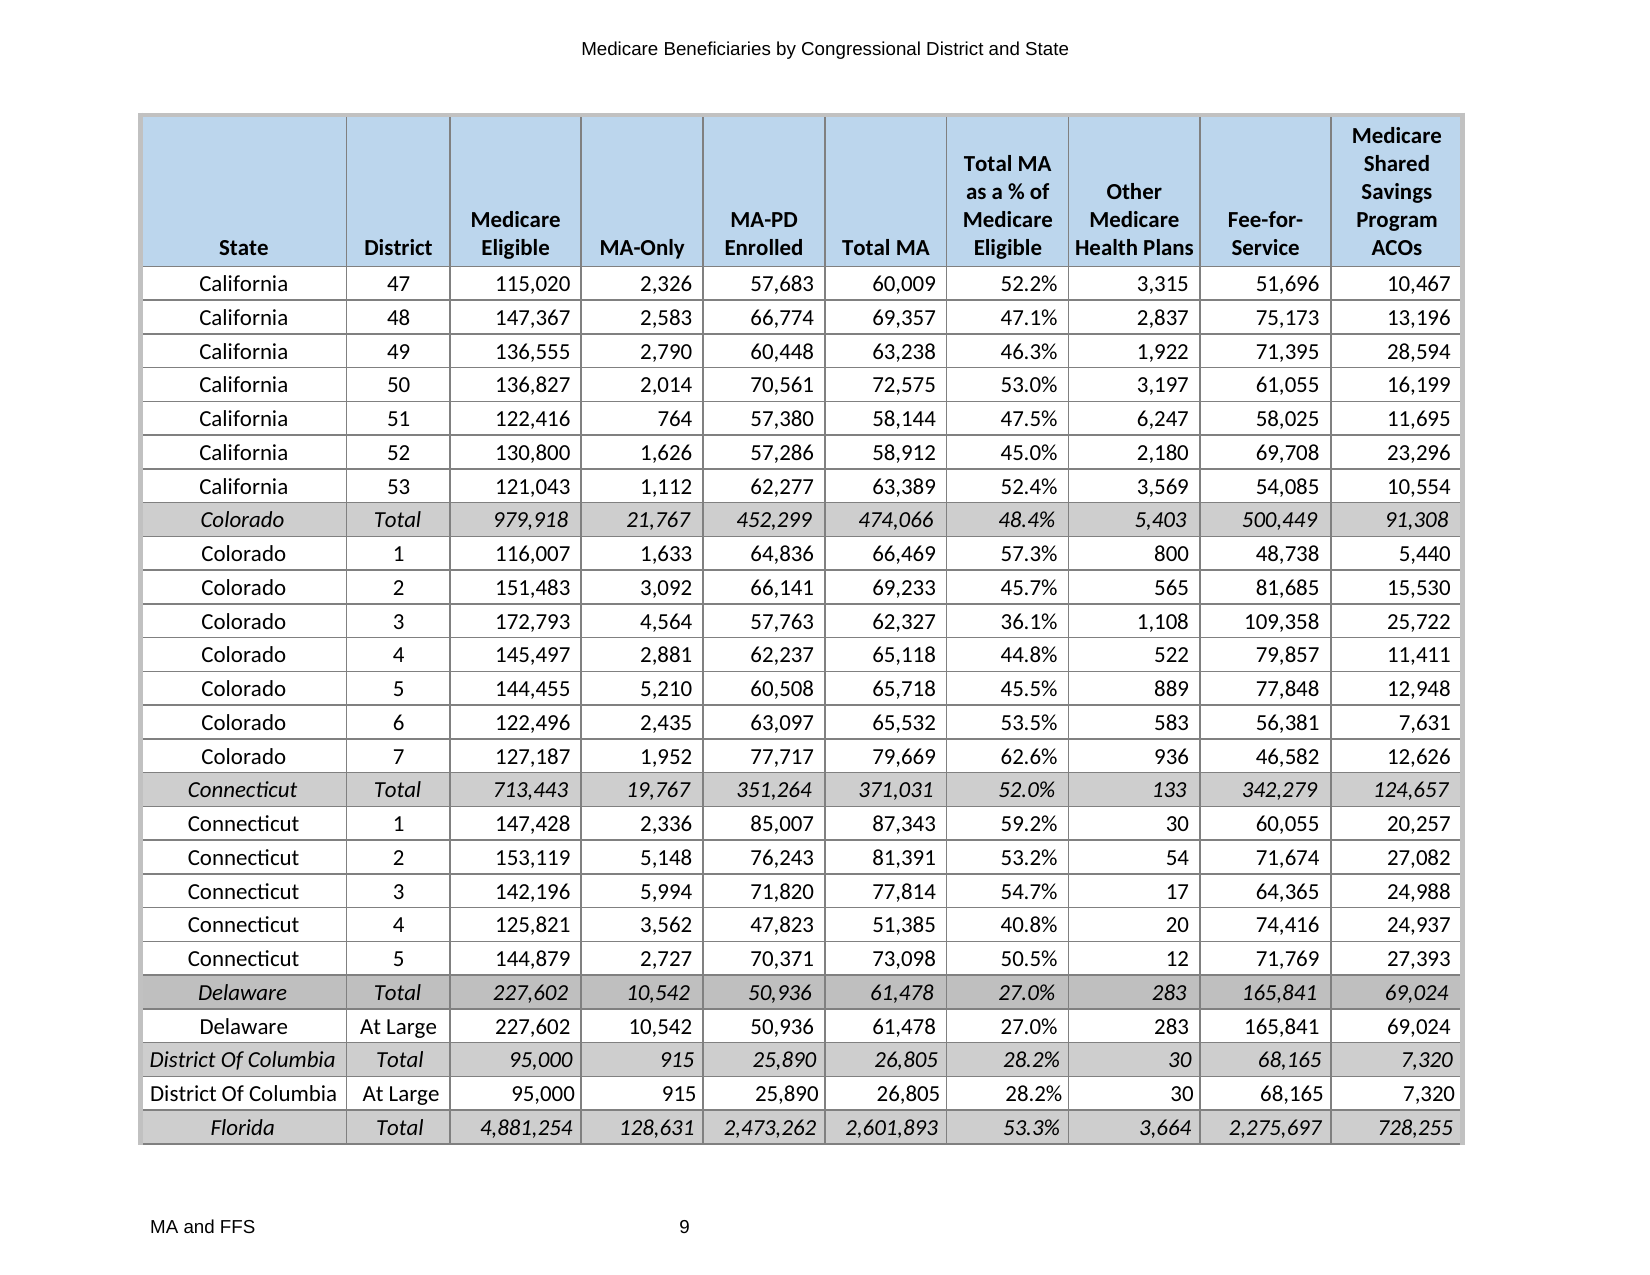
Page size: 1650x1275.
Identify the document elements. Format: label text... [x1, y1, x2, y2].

table_header Total MA as a % of Medicare Eligible [947, 117, 1068, 266]
table_cell Colorado [143, 740, 346, 772]
table_cell 11,411 [1332, 638, 1460, 671]
table_cell 95,000 [451, 1043, 580, 1076]
table_cell 2,473,262 [704, 1111, 824, 1143]
table_cell 60,448 [704, 335, 824, 367]
table_cell 1,626 [582, 436, 702, 468]
table_cell 52 [347, 436, 449, 468]
table_cell 95,000 [451, 1077, 580, 1109]
table_cell 133 [1069, 773, 1199, 806]
table_cell 77,848 [1201, 672, 1330, 704]
table_cell 15,530 [1332, 571, 1460, 603]
table_cell 63,097 [704, 706, 824, 738]
table_cell 121,043 [451, 470, 580, 502]
table_cell 70,371 [704, 942, 824, 974]
table_cell 713,443 [451, 773, 580, 806]
table_cell 26,805 [826, 1077, 946, 1109]
table_cell 147,428 [451, 807, 580, 839]
table_cell 19,767 [582, 773, 702, 806]
table_cell 76,243 [704, 841, 824, 873]
table_cell 122,416 [451, 402, 580, 434]
table_cell 351,264 [704, 773, 824, 806]
table_cell 2,275,697 [1201, 1111, 1330, 1143]
table_cell 2 [347, 571, 449, 603]
table_cell 71,820 [704, 875, 824, 907]
table_cell 71,395 [1201, 335, 1330, 367]
table_cell District Of Columbia [143, 1077, 346, 1109]
table_cell 936 [1069, 740, 1199, 772]
table_cell Connecticut [143, 908, 346, 941]
table_cell 5 [347, 942, 449, 974]
table_cell Colorado [143, 605, 346, 637]
table_cell 46,582 [1201, 740, 1330, 772]
table_cell 3,562 [582, 908, 702, 941]
table_cell 70,561 [704, 368, 824, 401]
table_cell Total [347, 1043, 449, 1076]
table_cell 165,841 [1201, 1010, 1330, 1042]
table_cell 50,936 [704, 976, 824, 1008]
table_cell 46.3% [947, 335, 1068, 367]
table_cell 62,237 [704, 638, 824, 671]
table_cell 48 [347, 301, 449, 333]
table_cell 3,197 [1069, 368, 1199, 401]
table_cell 165,841 [1201, 976, 1330, 1008]
table_cell 85,007 [704, 807, 824, 839]
table_cell 115,020 [451, 267, 580, 299]
table_cell 4 [347, 908, 449, 941]
table_cell 69,233 [826, 571, 946, 603]
table_cell 7,320 [1332, 1077, 1460, 1109]
table_cell Total [347, 1111, 449, 1143]
table_cell 5,994 [582, 875, 702, 907]
table_cell 65,118 [826, 638, 946, 671]
table_cell California [143, 402, 346, 434]
table_cell 77,814 [826, 875, 946, 907]
table_cell 2,601,893 [826, 1111, 946, 1143]
table_cell 53.0% [947, 368, 1068, 401]
table_cell 3,569 [1069, 470, 1199, 502]
table_cell 47 [347, 267, 449, 299]
table_cell 151,483 [451, 571, 580, 603]
table_cell 1,922 [1069, 335, 1199, 367]
table_cell 63,238 [826, 335, 946, 367]
table_header Other Medicare Health Plans [1069, 117, 1199, 266]
table_cell 142,196 [451, 875, 580, 907]
table_cell 130,800 [451, 436, 580, 468]
table_cell 28,594 [1332, 335, 1460, 367]
table_cell 73,098 [826, 942, 946, 974]
table_cell 91,308 [1332, 503, 1460, 536]
table_cell 52.2% [947, 267, 1068, 299]
table_cell 125,821 [451, 908, 580, 941]
table_cell 2,881 [582, 638, 702, 671]
table_cell 45.7% [947, 571, 1068, 603]
table_cell 1,952 [582, 740, 702, 772]
table_cell 2,727 [582, 942, 702, 974]
table_cell 11,695 [1332, 402, 1460, 434]
table_cell 87,343 [826, 807, 946, 839]
table_cell 7,320 [1332, 1043, 1460, 1076]
table_cell 25,890 [704, 1077, 824, 1109]
table_cell 144,879 [451, 942, 580, 974]
table_cell 1,112 [582, 470, 702, 502]
table_cell 61,478 [826, 976, 946, 1008]
table_cell California [143, 301, 346, 333]
table_cell 65,718 [826, 672, 946, 704]
table_cell 3 [347, 875, 449, 907]
table_cell 23,296 [1332, 436, 1460, 468]
table_cell 81,391 [826, 841, 946, 873]
table_cell 10,542 [582, 976, 702, 1008]
table_cell 69,708 [1201, 436, 1330, 468]
table_header State [143, 117, 346, 266]
table_cell 28.2% [947, 1077, 1068, 1109]
table_cell California [143, 368, 346, 401]
table_cell 27,393 [1332, 942, 1460, 974]
table_cell 13,196 [1332, 301, 1460, 333]
table_cell 452,299 [704, 503, 824, 536]
table_header Total MA [826, 117, 946, 266]
table_cell 10,467 [1332, 267, 1460, 299]
table_cell 54,085 [1201, 470, 1330, 502]
table_cell 57,763 [704, 605, 824, 637]
table_cell 57,380 [704, 402, 824, 434]
table_cell 127,187 [451, 740, 580, 772]
table_cell Connecticut [143, 807, 346, 839]
table_cell 144,455 [451, 672, 580, 704]
table_cell 4,564 [582, 605, 702, 637]
table_cell 36.1% [947, 605, 1068, 637]
table_cell 7,631 [1332, 706, 1460, 738]
table_cell 56,381 [1201, 706, 1330, 738]
table_cell 69,024 [1332, 976, 1460, 1008]
table_cell Connecticut [143, 875, 346, 907]
table_cell 5,403 [1069, 503, 1199, 536]
table_cell 474,066 [826, 503, 946, 536]
table_cell 45.0% [947, 436, 1068, 468]
table_cell 50,936 [704, 1010, 824, 1042]
table_cell 153,119 [451, 841, 580, 873]
table_cell 71,674 [1201, 841, 1330, 873]
table_cell 122,496 [451, 706, 580, 738]
table_cell 4,881,254 [451, 1111, 580, 1143]
table_cell Florida [143, 1111, 346, 1143]
table_cell 2,435 [582, 706, 702, 738]
table_cell 74,416 [1201, 908, 1330, 941]
table_cell 63,389 [826, 470, 946, 502]
table_cell 24,937 [1332, 908, 1460, 941]
table_cell 147,367 [451, 301, 580, 333]
table_cell 1,633 [582, 537, 702, 569]
table_cell 57,286 [704, 436, 824, 468]
table_cell 59.2% [947, 807, 1068, 839]
table_cell 54.7% [947, 875, 1068, 907]
table_cell 136,555 [451, 335, 580, 367]
table_cell 522 [1069, 638, 1199, 671]
table_cell 565 [1069, 571, 1199, 603]
table_cell 16,199 [1332, 368, 1460, 401]
table_cell 128,631 [582, 1111, 702, 1143]
table_cell 68,165 [1201, 1077, 1330, 1109]
table_cell 47.5% [947, 402, 1068, 434]
table_cell 49 [347, 335, 449, 367]
table_cell 4 [347, 638, 449, 671]
table_cell Colorado [143, 537, 346, 569]
table_cell 2 [347, 841, 449, 873]
table_cell 12 [1069, 942, 1199, 974]
table_cell 227,602 [451, 976, 580, 1008]
table_cell 5,148 [582, 841, 702, 873]
table_cell 57,683 [704, 267, 824, 299]
table_cell Delaware [143, 976, 346, 1008]
table_cell Total [347, 976, 449, 1008]
table_cell 77,717 [704, 740, 824, 772]
table_cell 800 [1069, 537, 1199, 569]
table_cell 75,173 [1201, 301, 1330, 333]
table_cell 915 [582, 1043, 702, 1076]
table_cell Connecticut [143, 773, 346, 806]
table_cell 60,508 [704, 672, 824, 704]
table_cell 60,055 [1201, 807, 1330, 839]
table_cell 64,365 [1201, 875, 1330, 907]
table_cell 71,769 [1201, 942, 1330, 974]
table_cell California [143, 436, 346, 468]
table_cell 25,722 [1332, 605, 1460, 637]
table_cell 79,857 [1201, 638, 1330, 671]
table_cell 58,144 [826, 402, 946, 434]
table_cell 62,327 [826, 605, 946, 637]
table_cell Connecticut [143, 942, 346, 974]
table_cell 48.4% [947, 503, 1068, 536]
table_cell 371,031 [826, 773, 946, 806]
table_cell 51,385 [826, 908, 946, 941]
table_header Fee-for-Service [1201, 117, 1330, 266]
table_cell 30 [1069, 1077, 1199, 1109]
table_cell 50 [347, 368, 449, 401]
table_header Medicare Eligible [451, 117, 580, 266]
table_cell 27.0% [947, 976, 1068, 1008]
table_cell 2,790 [582, 335, 702, 367]
table_cell Delaware [143, 1010, 346, 1042]
table_cell Colorado [143, 503, 346, 536]
table_cell 66,141 [704, 571, 824, 603]
table_cell 979,918 [451, 503, 580, 536]
table_cell 2,583 [582, 301, 702, 333]
table_cell 3,092 [582, 571, 702, 603]
table_cell 12,948 [1332, 672, 1460, 704]
table_cell Total [347, 503, 449, 536]
table_cell 28.2% [947, 1043, 1068, 1076]
table_cell 3,315 [1069, 267, 1199, 299]
table_cell 51 [347, 402, 449, 434]
table_cell 53 [347, 470, 449, 502]
table_cell 50.5% [947, 942, 1068, 974]
table_cell 27.0% [947, 1010, 1068, 1042]
table_cell 227,602 [451, 1010, 580, 1042]
table_cell 1 [347, 807, 449, 839]
table_cell 915 [582, 1077, 702, 1109]
table_cell 30 [1069, 807, 1199, 839]
table_cell 109,358 [1201, 605, 1330, 637]
table_cell 69,357 [826, 301, 946, 333]
table_cell 62,277 [704, 470, 824, 502]
table_cell Connecticut [143, 841, 346, 873]
table_cell 40.8% [947, 908, 1068, 941]
table_cell 3 [347, 605, 449, 637]
table_cell 145,497 [451, 638, 580, 671]
table_cell 1 [347, 537, 449, 569]
table_header MA-PD Enrolled [704, 117, 824, 266]
table_cell 68,165 [1201, 1043, 1330, 1076]
table_cell 61,478 [826, 1010, 946, 1042]
table_cell California [143, 470, 346, 502]
table_cell Colorado [143, 706, 346, 738]
table_cell 764 [582, 402, 702, 434]
table_header Medicare Shared Savings Program ACOs [1332, 117, 1460, 266]
table_cell 124,657 [1332, 773, 1460, 806]
table_cell 728,255 [1332, 1111, 1460, 1143]
table_cell 2,336 [582, 807, 702, 839]
table_cell 3,664 [1069, 1111, 1199, 1143]
table_cell 69,024 [1332, 1010, 1460, 1042]
table_cell 25,890 [704, 1043, 824, 1076]
table_cell 1,108 [1069, 605, 1199, 637]
table_cell 66,774 [704, 301, 824, 333]
table_cell 48,738 [1201, 537, 1330, 569]
table_cell 54 [1069, 841, 1199, 873]
table_cell 61,055 [1201, 368, 1330, 401]
table_cell 6 [347, 706, 449, 738]
table_cell 52.4% [947, 470, 1068, 502]
table_cell 81,685 [1201, 571, 1330, 603]
table_cell 21,767 [582, 503, 702, 536]
table_cell 2,837 [1069, 301, 1199, 333]
table_cell 889 [1069, 672, 1199, 704]
table_cell 583 [1069, 706, 1199, 738]
table_cell 64,836 [704, 537, 824, 569]
table_cell Colorado [143, 638, 346, 671]
table_cell 172,793 [451, 605, 580, 637]
table_cell District Of Columbia [143, 1043, 346, 1076]
table_cell 7 [347, 740, 449, 772]
table_cell 47,823 [704, 908, 824, 941]
table_cell 12,626 [1332, 740, 1460, 772]
table_cell 72,575 [826, 368, 946, 401]
table_cell 79,669 [826, 740, 946, 772]
table_cell 2,180 [1069, 436, 1199, 468]
table_cell 60,009 [826, 267, 946, 299]
table_cell 283 [1069, 1010, 1199, 1042]
table_cell 53.2% [947, 841, 1068, 873]
table_cell Colorado [143, 672, 346, 704]
table_cell 58,025 [1201, 402, 1330, 434]
table_cell 44.8% [947, 638, 1068, 671]
table_cell 2,326 [582, 267, 702, 299]
table_cell 20,257 [1332, 807, 1460, 839]
table_cell 53.5% [947, 706, 1068, 738]
table_cell California [143, 335, 346, 367]
table_cell Colorado [143, 571, 346, 603]
table_cell 24,988 [1332, 875, 1460, 907]
table_cell 27,082 [1332, 841, 1460, 873]
table_cell Total [347, 773, 449, 806]
table_cell 17 [1069, 875, 1199, 907]
table_cell 58,912 [826, 436, 946, 468]
table_cell 5 [347, 672, 449, 704]
table_cell 26,805 [826, 1043, 946, 1076]
table_cell 62.6% [947, 740, 1068, 772]
table_cell 65,532 [826, 706, 946, 738]
table_cell 5,440 [1332, 537, 1460, 569]
table_cell 342,279 [1201, 773, 1330, 806]
table_cell 45.5% [947, 672, 1068, 704]
table_cell California [143, 267, 346, 299]
table_cell 6,247 [1069, 402, 1199, 434]
table_cell 20 [1069, 908, 1199, 941]
table_cell 57.3% [947, 537, 1068, 569]
table_cell 47.1% [947, 301, 1068, 333]
table_cell 2,014 [582, 368, 702, 401]
table_cell 66,469 [826, 537, 946, 569]
table_cell 283 [1069, 976, 1199, 1008]
table_cell 5,210 [582, 672, 702, 704]
table_cell 116,007 [451, 537, 580, 569]
table_header District [347, 117, 449, 266]
table_cell At Large [347, 1077, 449, 1109]
table_cell 500,449 [1201, 503, 1330, 536]
table_cell 53.3% [947, 1111, 1068, 1143]
table_cell 10,554 [1332, 470, 1460, 502]
table_cell 52.0% [947, 773, 1068, 806]
table_cell 30 [1069, 1043, 1199, 1076]
table_cell At Large [347, 1010, 449, 1042]
table_header MA-Only [582, 117, 702, 266]
table_cell 51,696 [1201, 267, 1330, 299]
table_cell 136,827 [451, 368, 580, 401]
table_cell 10,542 [582, 1010, 702, 1042]
